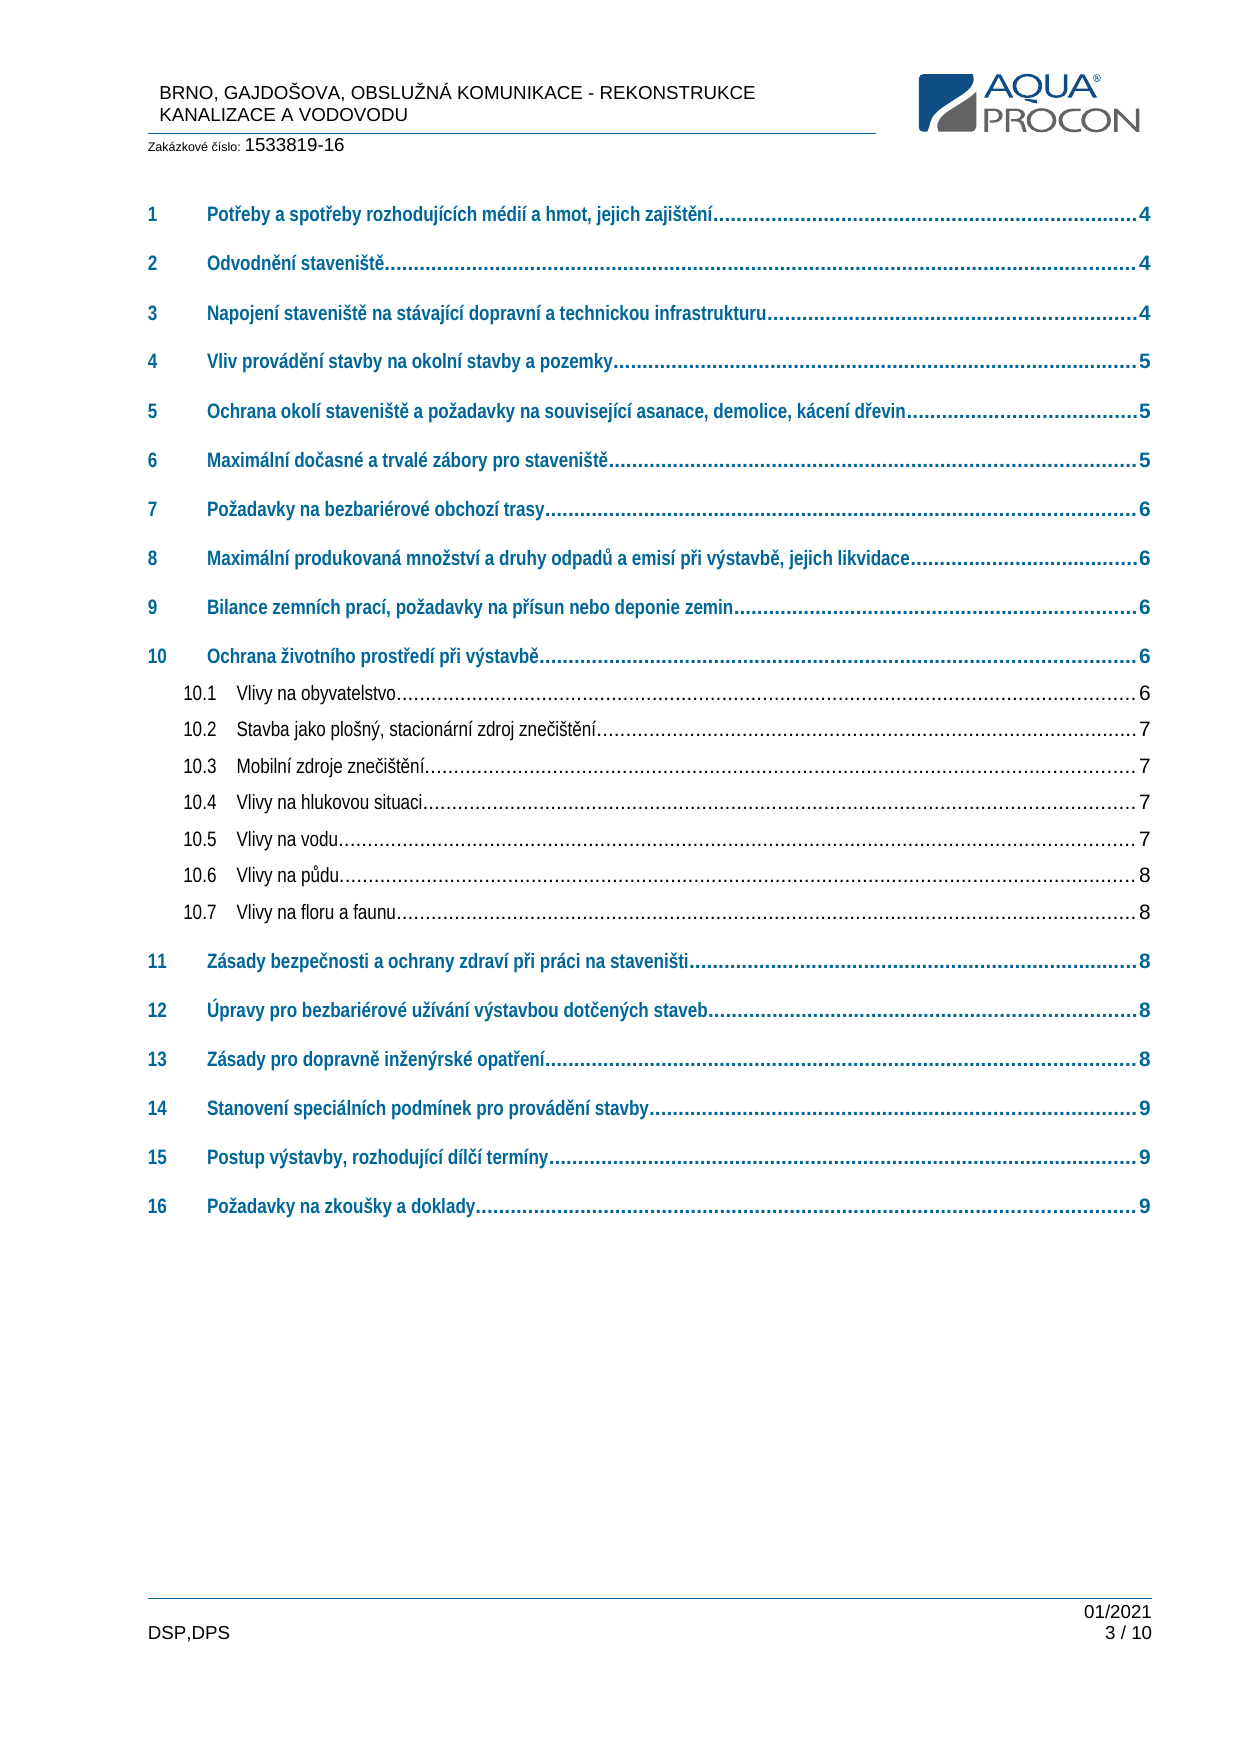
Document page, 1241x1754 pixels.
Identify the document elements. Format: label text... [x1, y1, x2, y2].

text 11 Zásady bezpečnosti a ochrany zdraví při práci na staveništi 8 [148, 949, 1152, 973]
text 9 Bilance zemních prací, požadavky na přísun nebo deponie zemin 6 [148, 595, 1152, 619]
text 16 Požadavky na zkoušky a doklady 9 [148, 1194, 1152, 1218]
text 14 Stanovení speciálních podmínek pro provádění stavby 9 [148, 1096, 1152, 1120]
text 7 Požadavky na bezbariérové obchozí trasy 6 [148, 497, 1152, 521]
text 6 Maximální dočasné a trvalé zábory pro staveniště 5 [148, 447, 1152, 472]
text 3 Napojení staveniště na stávající dopravní a technickou infrastrukturu 4 [148, 300, 1152, 324]
text 13 Zásady pro dopravně inženýrské opatření 8 [148, 1047, 1152, 1071]
text 10.4 Vlivy na hlukovou situaci 7 [183, 790, 1152, 814]
text 10.7 Vlivy na floru a faunu 8 [183, 900, 1152, 924]
text 10.5 Vlivy na vodu 7 [183, 827, 1152, 851]
text 15 Postup výstavby, rozhodující dílčí termíny 9 [148, 1145, 1152, 1169]
text 10.6 Vlivy na půdu 8 [183, 863, 1152, 887]
text 10.3 Mobilní zdroje znečištění 7 [183, 753, 1152, 777]
text 12 Úpravy pro bezbariérové užívání výstavbou dotčených staveb 8 [148, 998, 1152, 1022]
text 2 Odvodnění staveniště 4 [148, 251, 1152, 275]
text 1 Potřeby a spotřeby rozhodujících médií a hmot, jejich zajištění 4 [148, 202, 1152, 226]
text 5 Ochrana okolí staveniště a požadavky na související asanace, demolice, kácení dřevin 5 [148, 398, 1152, 422]
text 10 Ochrana životního prostředí při výstavbě 6 [148, 644, 1152, 668]
text 4 Vliv provádění stavby na okolní stavby a pozemky 5 [148, 349, 1152, 373]
text 10.1 Vlivy na obyvatelstvo 6 [183, 680, 1152, 704]
text 10.2 Stavba jako plošný, stacionární zdroj znečištění 7 [183, 717, 1152, 741]
text 8 Maximální produkovaná množství a druhy odpadů a emisí při výstavbě, jejich likvidace 6 [148, 546, 1152, 570]
